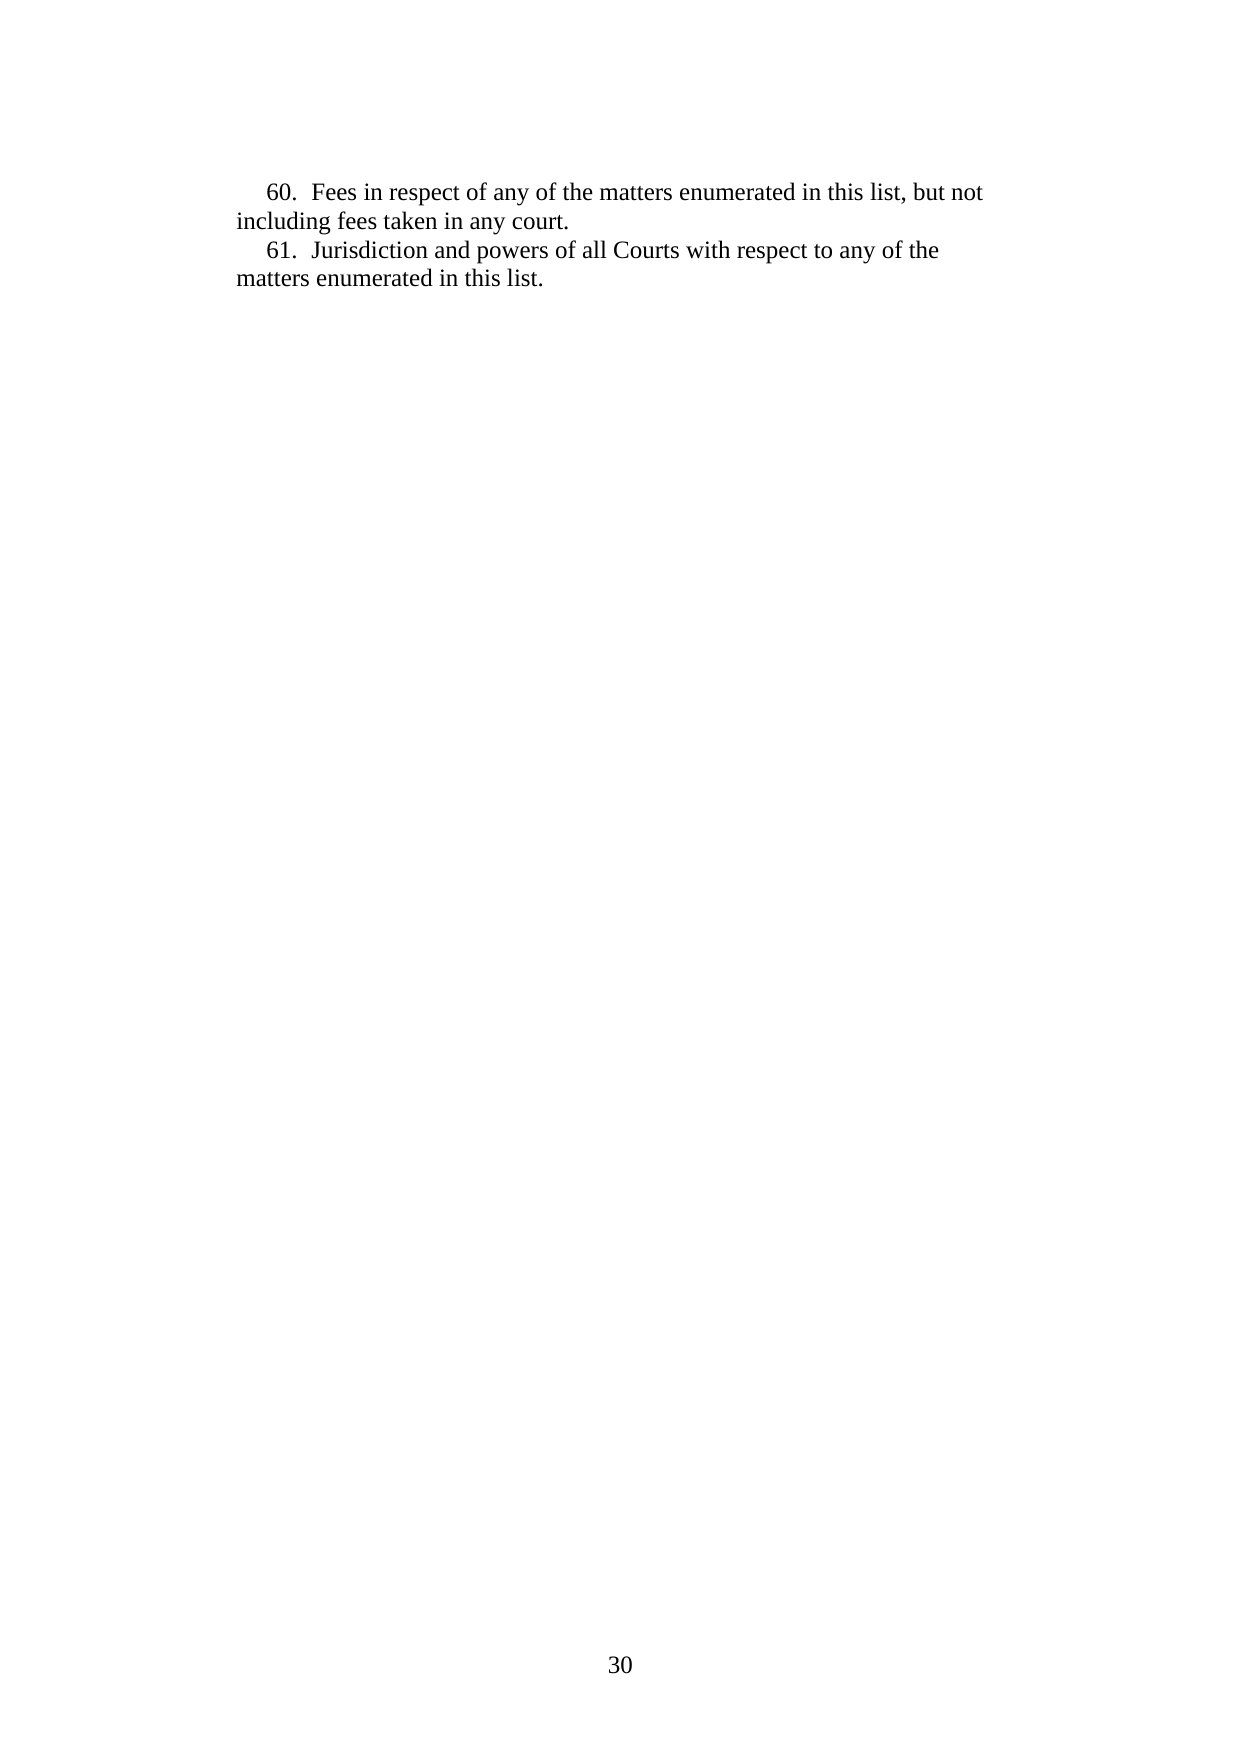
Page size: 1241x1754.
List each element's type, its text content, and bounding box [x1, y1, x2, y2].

text 60. Fees in respect of any of the matters enumerated in this list, but not including fees taken in any court. [236, 177, 1004, 235]
text 61. Jurisdiction and powers of all Courts with respect to any of the matters enumerated in this list. [236, 235, 1004, 292]
